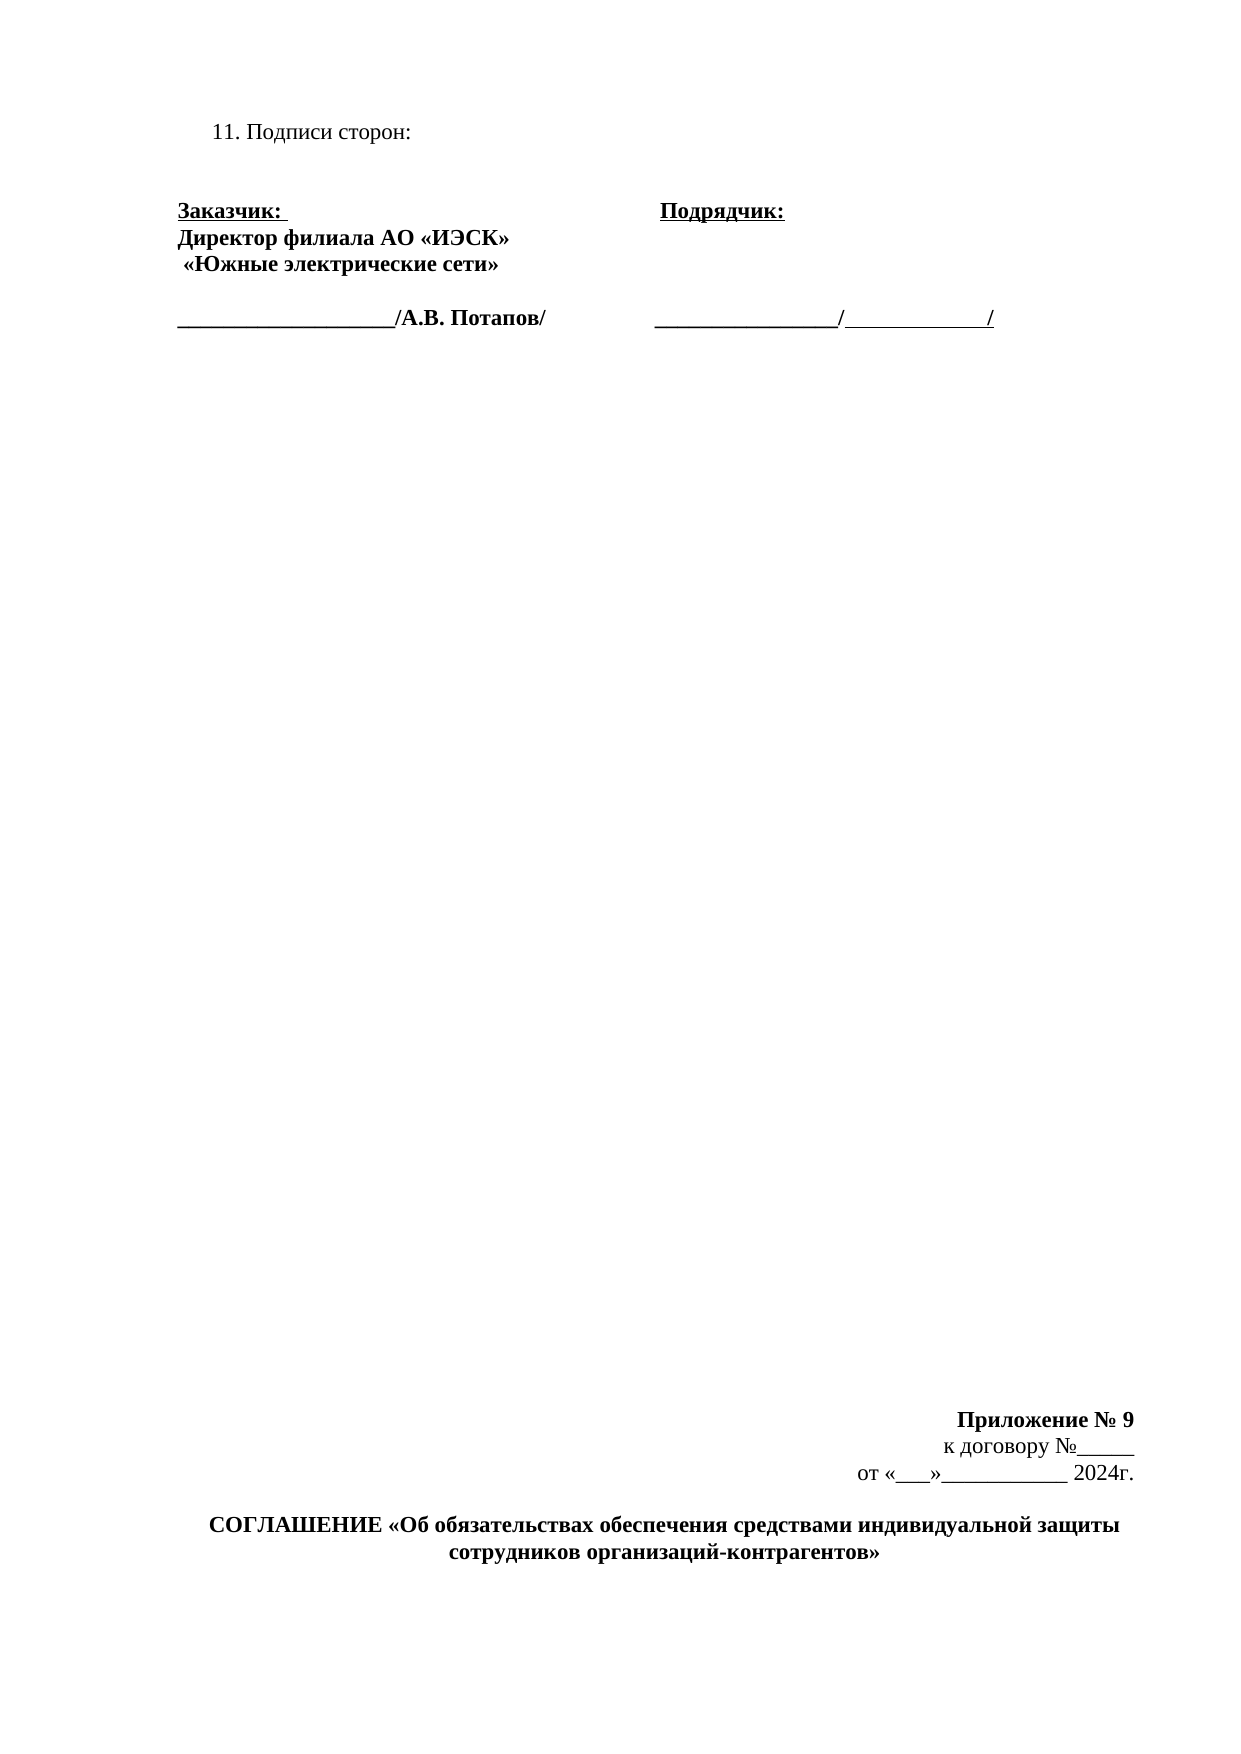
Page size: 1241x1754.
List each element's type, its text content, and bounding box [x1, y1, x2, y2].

text от «___»___________ 2024г. [159, 1459, 1134, 1485]
text ___________________/А.В. Потапов/ ________________/ / [177, 304, 1152, 330]
text Заказчик: Подрядчик: [177, 197, 1146, 223]
text Приложение № 9 [159, 1406, 1134, 1432]
text 11. Подписи сторон: [177, 118, 1152, 144]
text «Южные электрические сети» [177, 250, 1152, 276]
text к договору №_____ [159, 1432, 1134, 1459]
text СОГЛАШЕНИЕ «Об обязательствах обеспечения средствами индивидуальной защиты сотрудников организаций-контрагентов» [177, 1384, 1152, 1564]
text Директор филиала АО «ИЭСК» [177, 223, 1152, 250]
